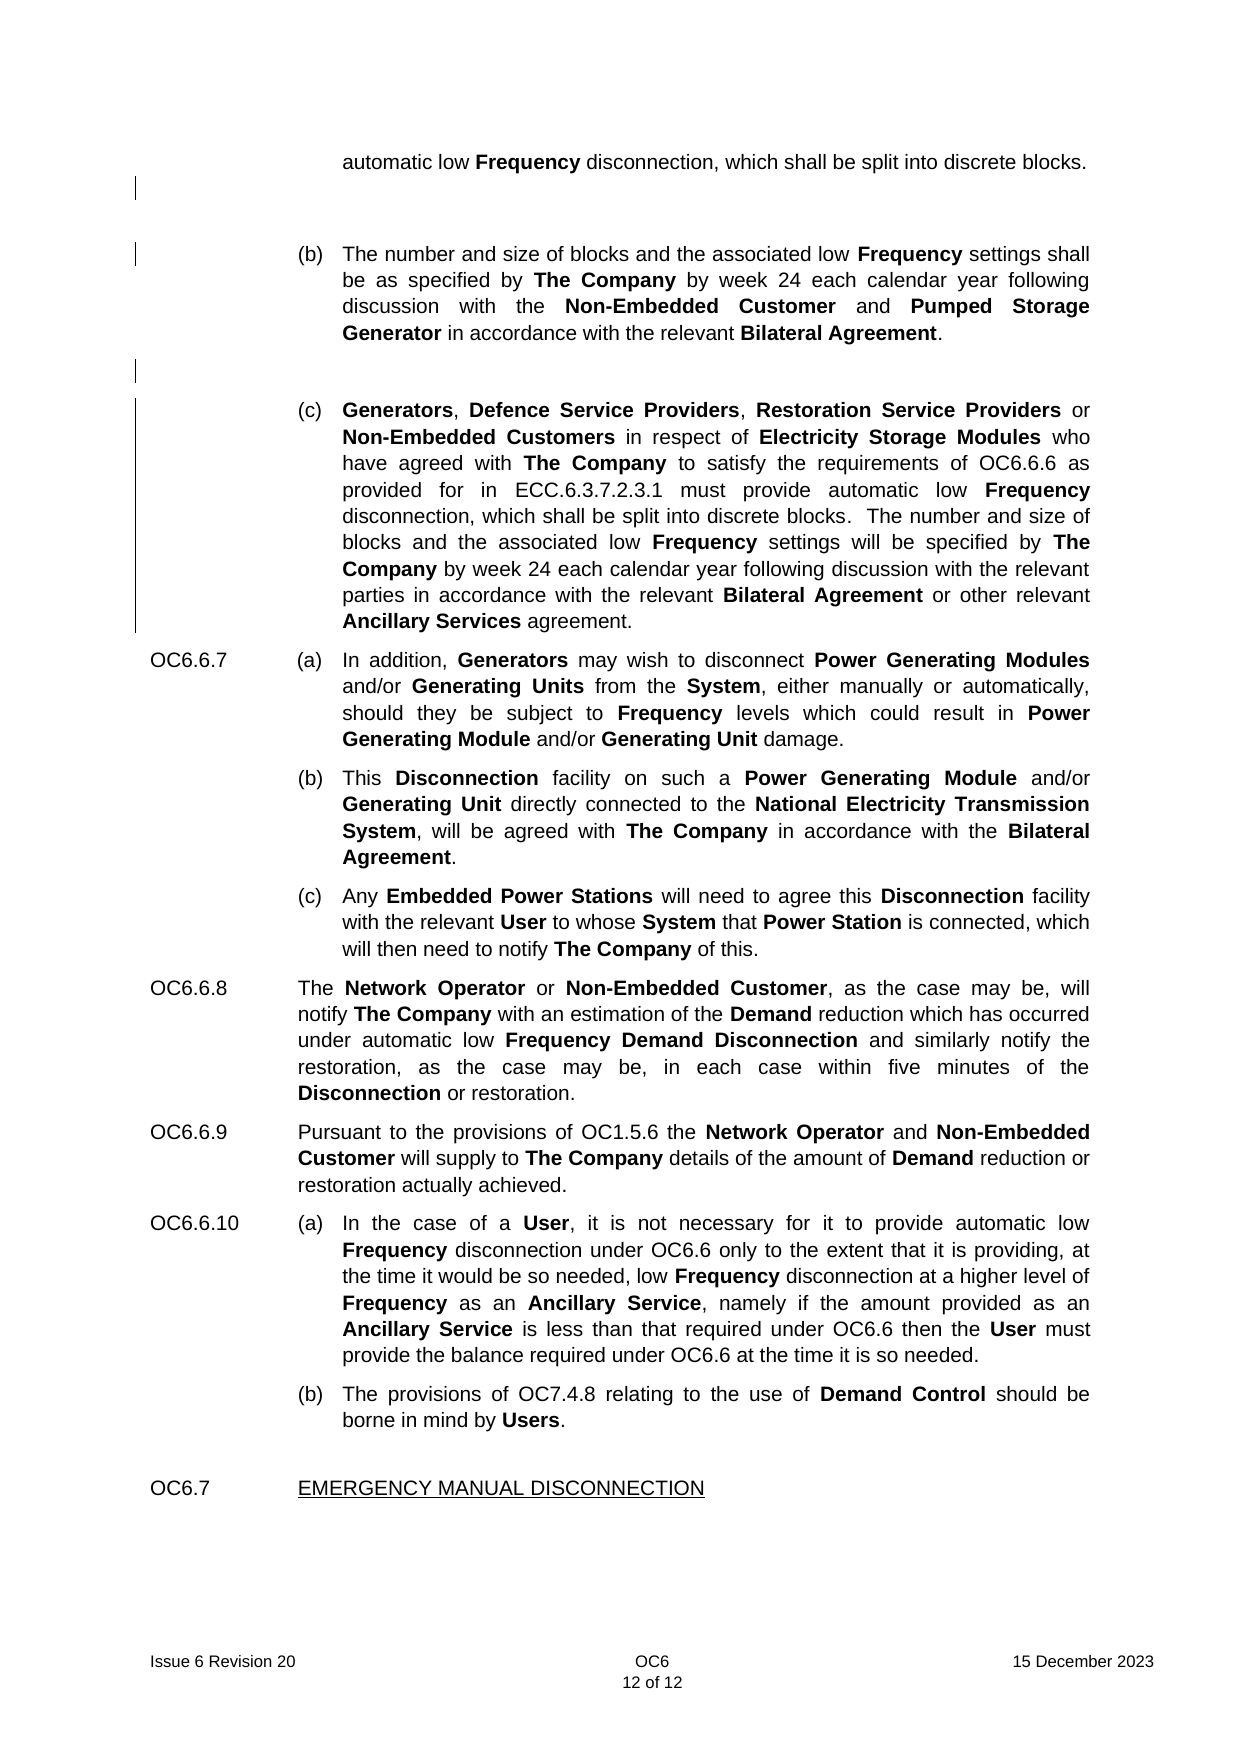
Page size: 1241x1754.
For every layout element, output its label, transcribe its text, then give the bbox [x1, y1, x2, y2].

text OC6.6.10 (a) In the case of a User, it is not necessary for it to provide automatic low Frequency disconnection under OC6.6 only to the extent that it is providing, at the time it would be so needed, low Frequency disconnection at a higher level of Frequency as an Ancillary Service, namely if the amount provided as an Ancillary Service is less than that required under OC6.6 then the User must provide the balance required under OC6.6 at the time it is so needed. [150, 1211, 1090, 1367]
text (b) This Disconnection facility on such a Power Generating Module and/or Generating Unit directly connected to the National Electricity Transmission System, will be agreed with The Company in accordance with the Bilateral Agreement. [298, 766, 1090, 869]
text OC6.6.8 The Network Operator or Non-Embedded Customer, as the case may be, will notify The Company with an estimation of the Demand reduction which has occurred under automatic low Frequency Demand Disconnection and similarly notify the restoration, as the case may be, in each case within five minutes of the Disconnection or restoration. [150, 975, 1090, 1105]
text (c) Any Embedded Power Stations will need to agree this Disconnection facility with the relevant User to whose System that Power Station is connected, which will then need to notify The Company of this. [298, 884, 1090, 961]
text (b) The number and size of blocks and the associated low Frequency settings shall be as specified by The Company by week 24 each calendar year following discussion with the Non-Embedded Customer and Pumped Storage Generator in accordance with the relevant Bilateral Agreement. [298, 242, 1090, 344]
text (b) The provisions of OC7.4.8 relating to the use of Demand Control should be borne in mind by Users. [298, 1382, 1090, 1432]
text OC6.6.9 Pursuant to the provisions of OC1.5.6 the Network Operator and Non-Embedded Customer will supply to The Company details of the amount of Demand reduction or restoration actually achieved. [150, 1120, 1090, 1196]
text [150, 150, 1090, 174]
text OC6.7 EMERGENCY MANUAL DISCONNECTION [150, 1476, 1090, 1500]
text (c) Generators, Defence Service Providers, Restoration Service Providers or Non-Embedded Customers in respect of Electricity Storage Modules who have agreed with The Company to satisfy the requirements of OC6.6.6 as provided for in ECC.6.3.7.2.3.1 must provide automatic low Frequency disconnection, which shall be split into discrete blocks. The number and size of blocks and the associated low Frequency settings will be specified by The Company by week 24 each calendar year following discussion with the relevant parties in accordance with the relevant Bilateral Agreement or other relevant Ancillary Services agreement. [298, 398, 1090, 633]
text OC6.6.7 (a) In addition, Generators may wish to disconnect Power Generating Modules and/or Generating Units from the System, either manually or automatically, should they be subject to Frequency levels which could result in Power Generating Module and/or Generating Unit damage. [150, 648, 1090, 751]
